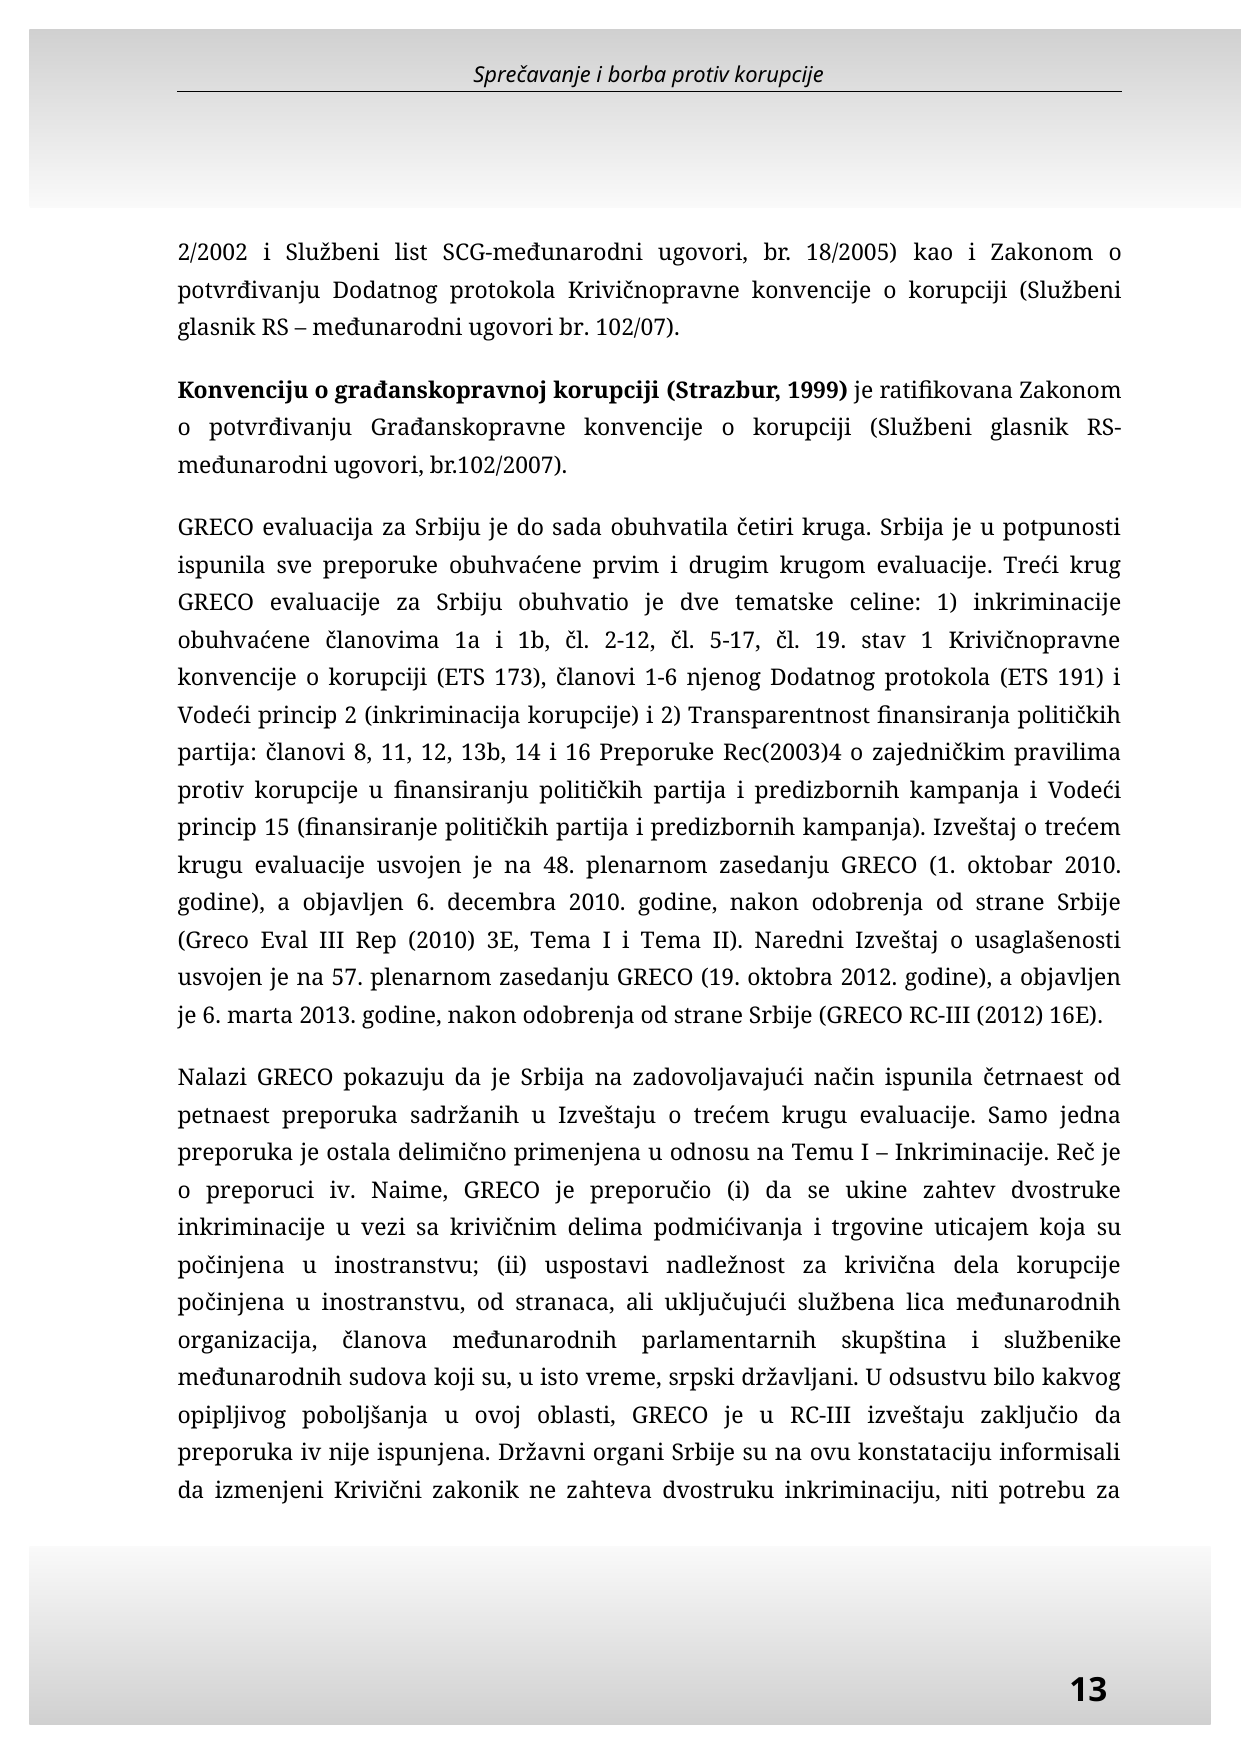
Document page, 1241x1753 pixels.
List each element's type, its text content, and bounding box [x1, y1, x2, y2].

text GRECO evaluacija za Srbiju je do sada obuhvatila četiri kruga. Srbija je u potpunosti ispunila sve preporuke obuhvaćene prvim i drugim krugom evaluacije. Treći krug GRECO evaluacije za Srbiju obuhvatio je dve tematske celine: 1) inkriminacije obuhvaćene članovima 1a i 1b, čl. 2-12, čl. 5-17, čl. 19. stav 1 Krivičnopravne konvencije o korupciji (ETS 173), članovi 1-6 njenog Dodatnog protokola (ETS 191) i Vodeći princip 2 (inkriminacija korupcije) i 2) Transparentnost finansiranja političkih partija: članovi 8, 11, 12, 13b, 14 i 16 Preporuke Rec(2003)4 o zajedničkim pravilima protiv korupcije u finansiranju političkih partija i predizbornih kampanja i Vodeći princip 15 (finansiranje političkih partija i predizbornih kampanja). Izveštaj o trećem krugu evaluacije usvojen je na 48. plenarnom zasedanju GRECO (1. oktobar 2010. godine), a objavljen 6. decembra 2010. godine, nakon odobrenja od strane Srbije (Greco Eval III Rep (2010) 3E, Tema I i Tema II). Naredni Izveštaj o usaglašenosti usvojen je na 57. plenarnom zasedanju GRECO (19. oktobra 2012. godine), a objavljen je 6. marta 2013. godine, nakon odobrenja od strane Srbije (GRECO RC-III (2012) 16E). [177, 511, 1122, 1030]
text Konvenciju o građanskopravnoj korupciji (Strazbur, 1999) je ratifikovana Zakonom o potvrđivanju Građanskopravne konvencije o korupciji (Službeni glasnik RS-međunarodni ugovori, br.102/2007). [177, 374, 1122, 480]
